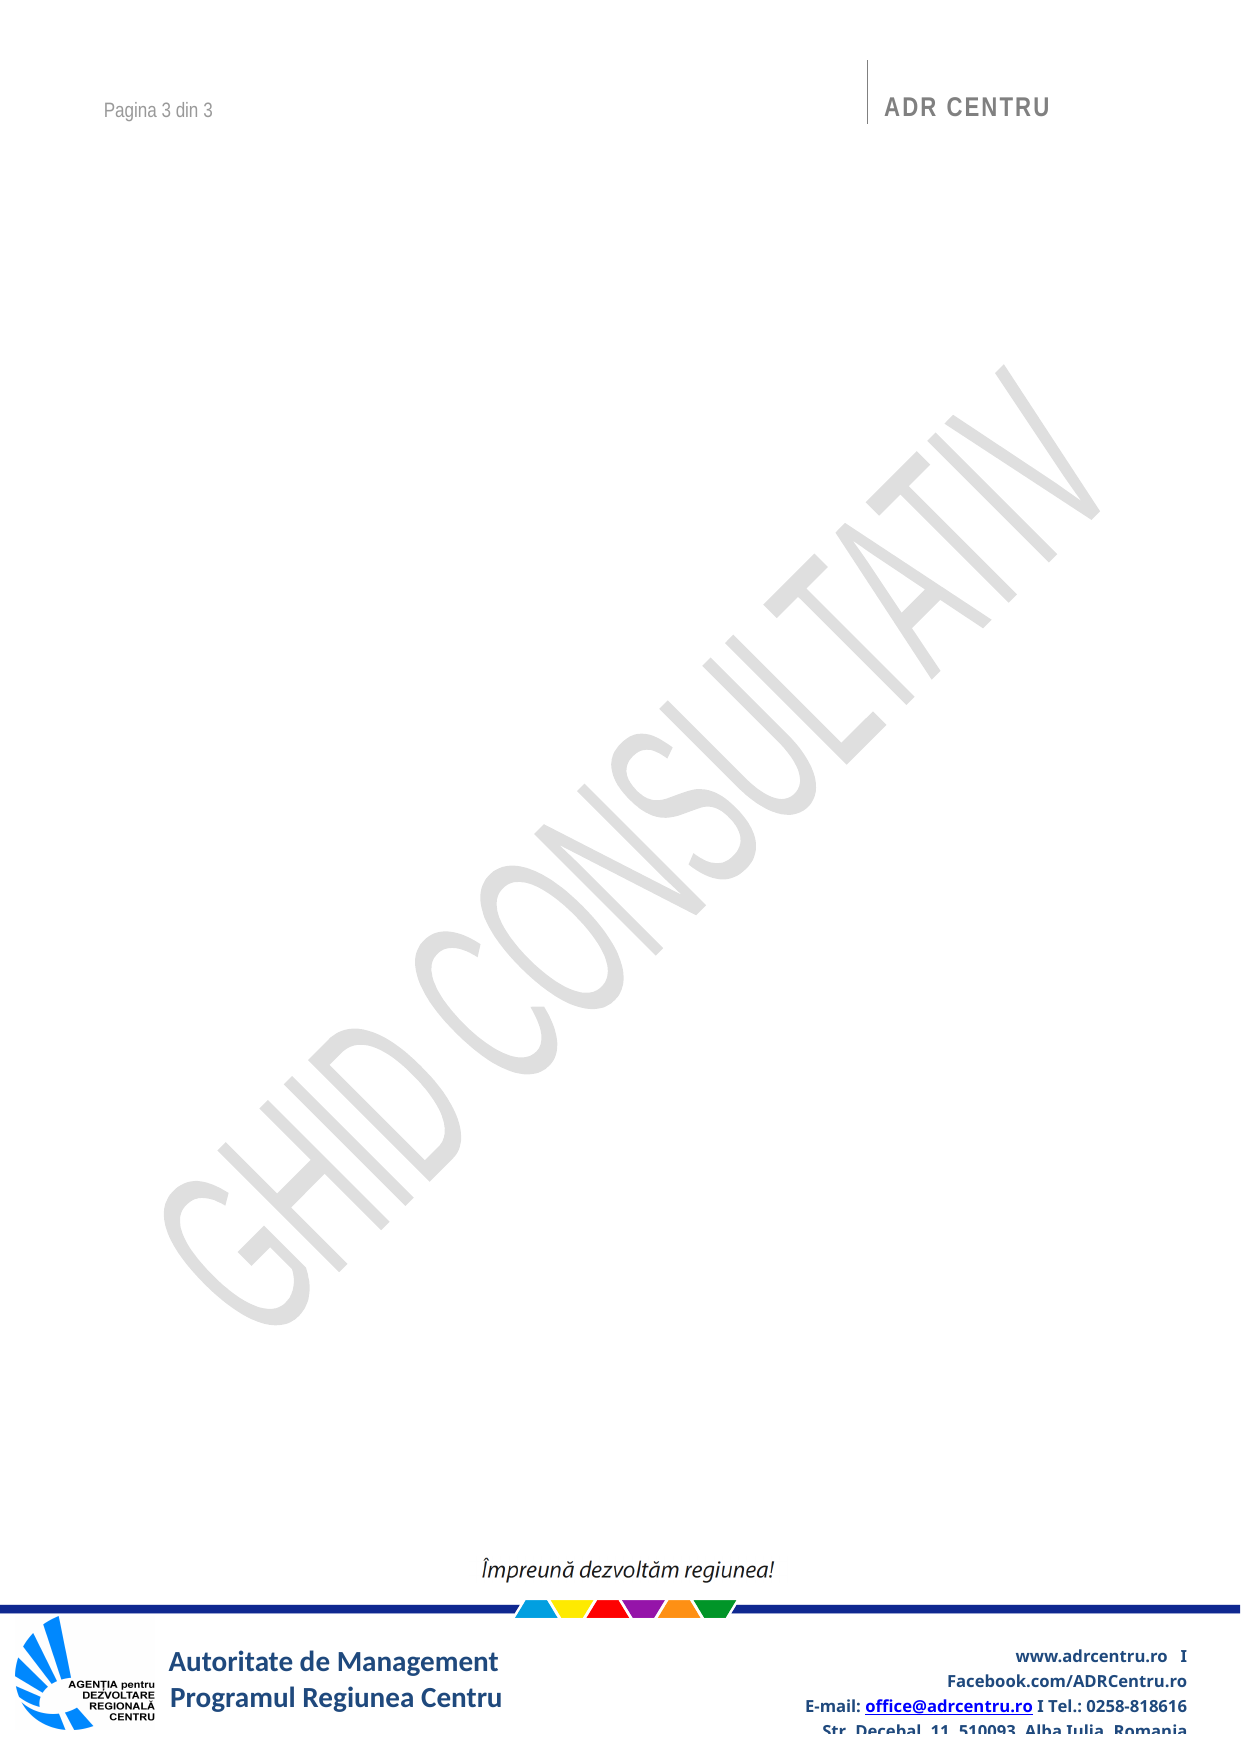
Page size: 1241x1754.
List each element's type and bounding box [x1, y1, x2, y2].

picture [548, 1600, 1241, 1618]
picture [0, 1600, 524, 1730]
picture [468, 1556, 788, 1583]
